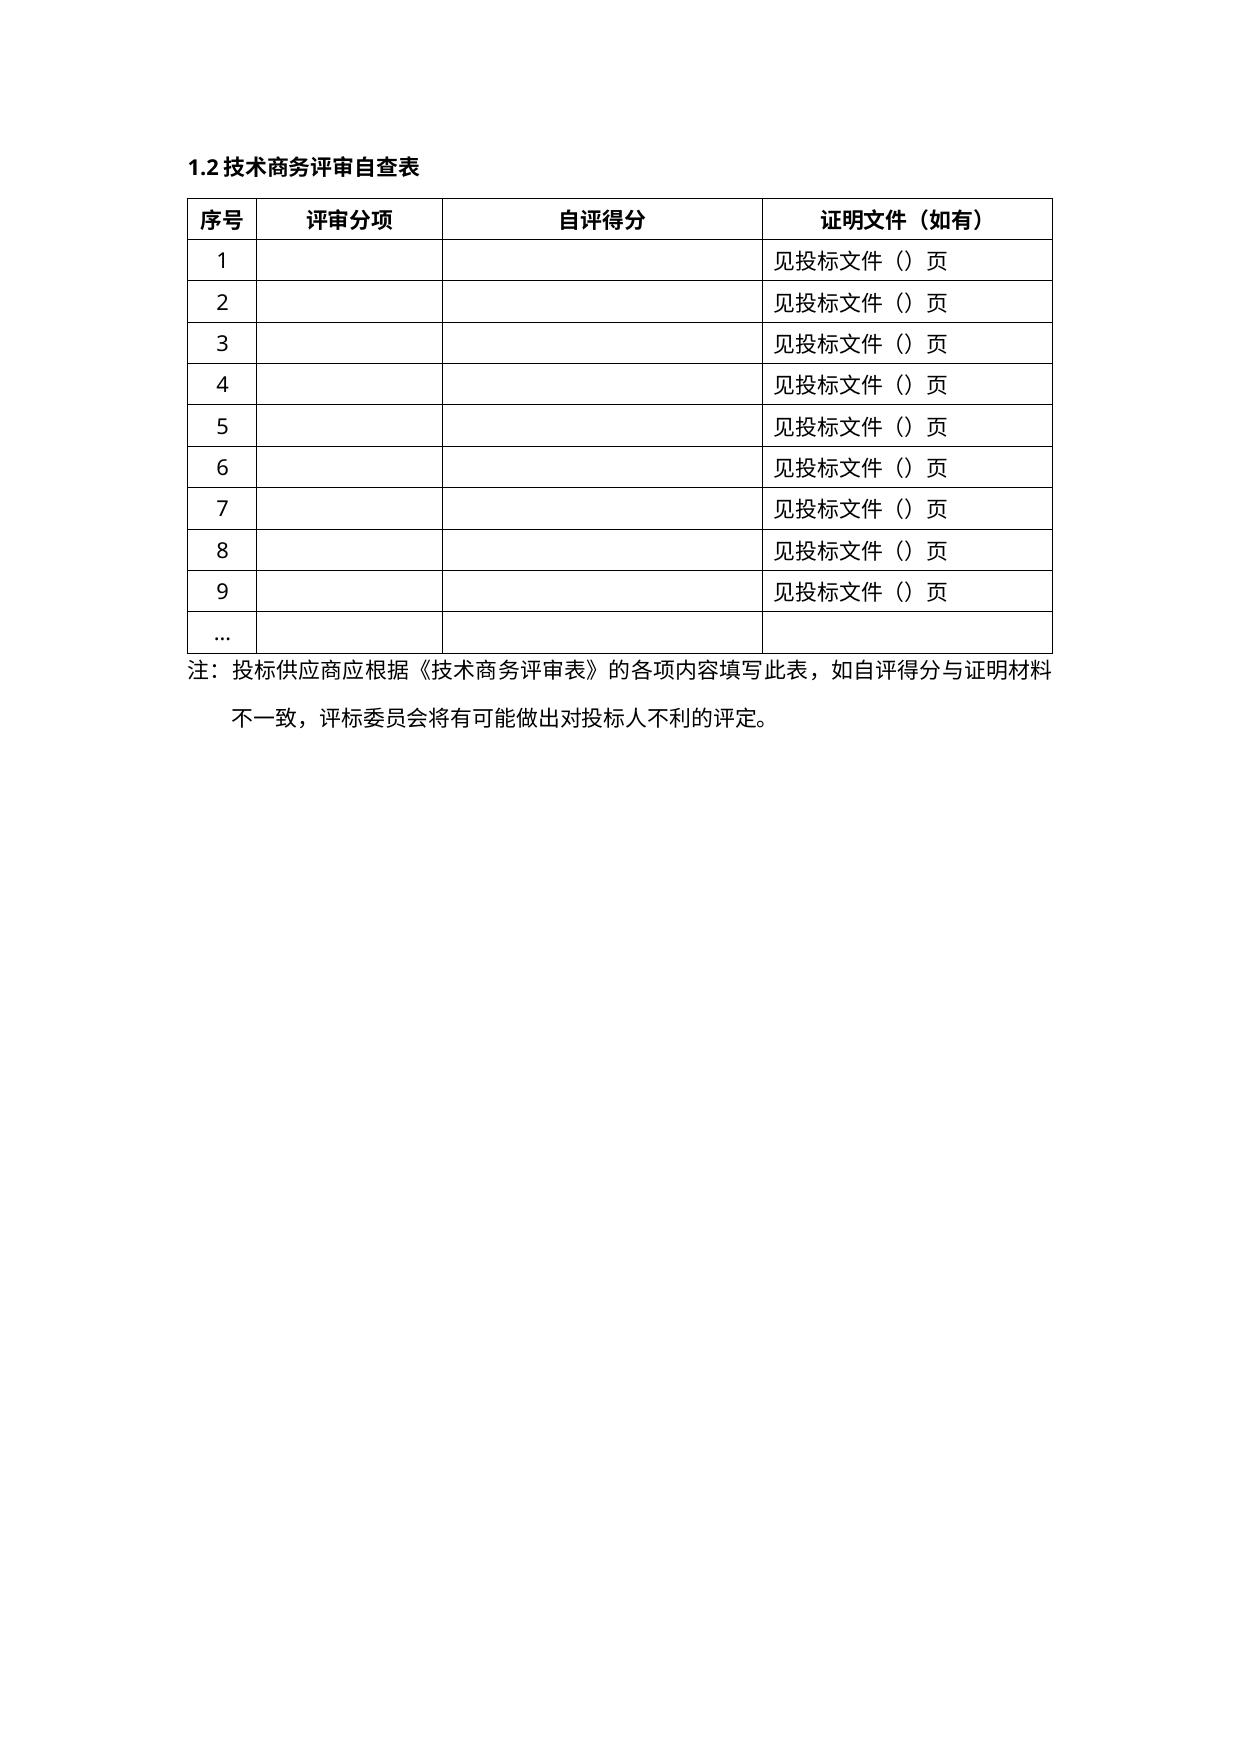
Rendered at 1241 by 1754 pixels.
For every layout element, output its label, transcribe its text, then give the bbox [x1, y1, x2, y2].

table_cell [443, 612, 762, 652]
table_cell 8 [188, 530, 256, 570]
table_header 序号 [188, 199, 256, 239]
table_cell [257, 447, 442, 487]
table_cell 7 [188, 488, 256, 528]
table_cell [443, 405, 762, 446]
table_cell 见投标文件（）页 [763, 405, 1052, 446]
table_cell [257, 323, 442, 363]
table_cell [443, 323, 762, 363]
table_cell [257, 281, 442, 322]
table_cell [443, 447, 762, 487]
table_cell 见投标文件（）页 [763, 323, 1052, 363]
table_cell 见投标文件（）页 [763, 447, 1052, 487]
table_cell [443, 240, 762, 280]
table_header 证明文件（如有） [763, 199, 1052, 239]
subtitle 1.2技术商务评审自查表 [187, 150, 1053, 182]
table_cell [257, 530, 442, 570]
table_cell [257, 571, 442, 611]
table_cell [443, 571, 762, 611]
table_cell 6 [188, 447, 256, 487]
table_cell 9 [188, 571, 256, 611]
table_cell … [188, 612, 256, 652]
text 注：投标供应商应根据《技术商务评审表》的各项内容填写此表，如自评得分与证明材料不一致，评标委员会将有可能做出对投标人不利的评定。 [187, 654, 1053, 733]
table_cell 2 [188, 281, 256, 322]
table_cell [257, 612, 442, 652]
table_cell [257, 488, 442, 528]
table_cell [443, 488, 762, 528]
table_cell [257, 240, 442, 280]
table_cell [443, 281, 762, 322]
table_cell 见投标文件（）页 [763, 571, 1052, 611]
table_cell 3 [188, 323, 256, 363]
table_cell 见投标文件（）页 [763, 488, 1052, 528]
table_header 自评得分 [443, 199, 762, 239]
table_cell 见投标文件（）页 [763, 240, 1052, 280]
table_cell [257, 364, 442, 404]
table_cell 见投标文件（）页 [763, 530, 1052, 570]
table_cell [443, 530, 762, 570]
table_cell [257, 405, 442, 446]
table_cell [443, 364, 762, 404]
table_cell [763, 612, 1052, 652]
table_cell 1 [188, 240, 256, 280]
table_cell 4 [188, 364, 256, 404]
table_cell 见投标文件（）页 [763, 364, 1052, 404]
table_header 评审分项 [257, 199, 442, 239]
table_cell 见投标文件（）页 [763, 281, 1052, 322]
table_cell 5 [188, 405, 256, 446]
